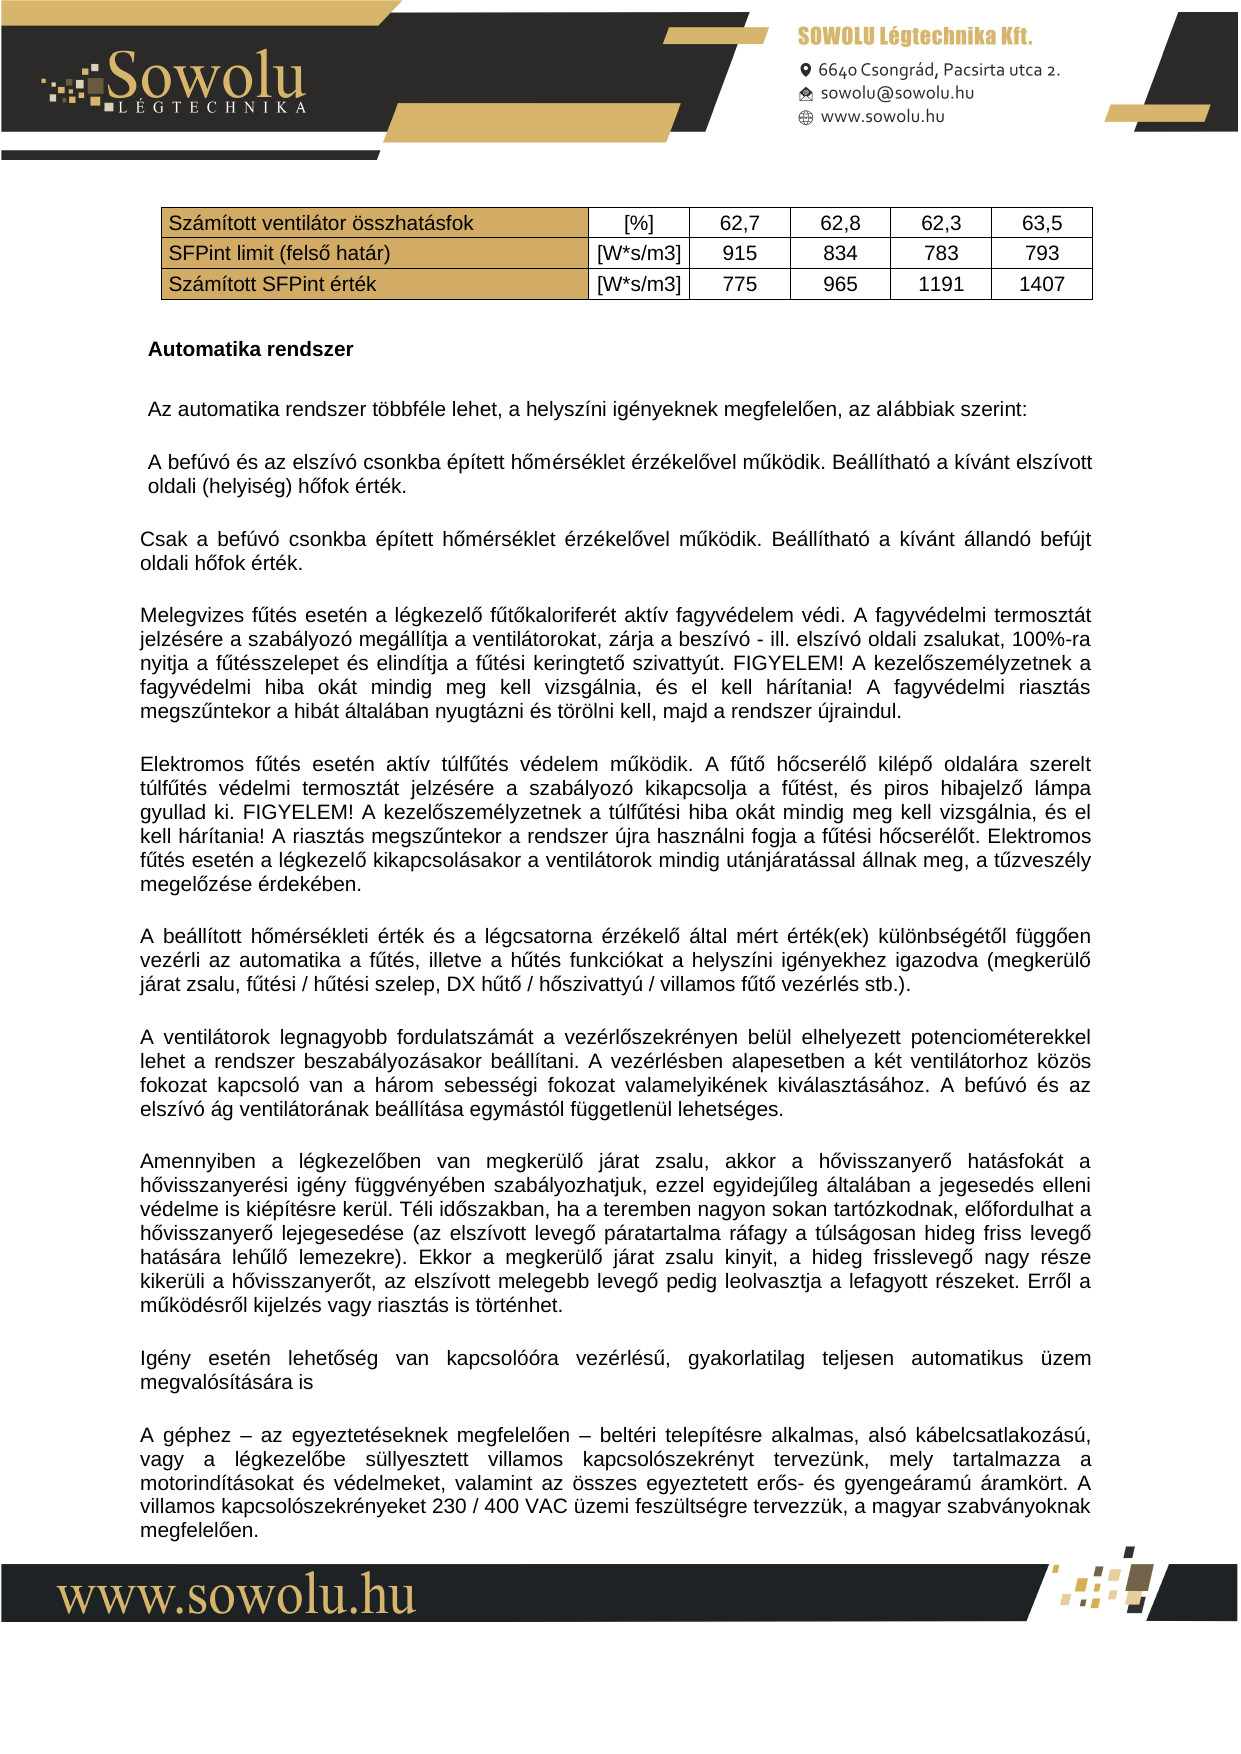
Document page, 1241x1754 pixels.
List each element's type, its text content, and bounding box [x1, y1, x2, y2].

text Automatika rendszer [148, 336, 1092, 360]
table_cell 62,8 [791, 208, 890, 237]
table_cell Számított SFPint érték [162, 269, 588, 299]
table_cell 775 [690, 269, 790, 299]
text Igény esetén lehetőség van kapcsolóóra vezérlésű, gyakorlatilag teljesen automatikus üzem megvalósítására is [140, 1346, 1092, 1394]
text A ventilátorok legnagyobb fordulatszámát a vezérlőszekrényen belül elhelyezett potenciométerekkel lehet a rendszer beszabályozásakor beállítani. A vezérlésben alapesetben a két ventilátorhoz közös fokozat kapcsoló van a három sebességi fokozat valamelyikének kiválasztásához. A befúvó és az elszívó ág ventilátorának beállítása egymástól függetlenül lehetséges. [140, 1025, 1092, 1121]
text Melegvizes fűtés esetén a légkezelő fűtőkaloriferét aktív fagyvédelem védi. A fagyvédelmi termosztát jelzésére a szabályozó megállítja a ventilátorokat, zárja a beszívó - ill. elszívó oldali zsalukat, 100%-ra nyitja a fűtésszelepet és elindítja a fűtési keringtető szivattyút. FIGYELEM! A kezelőszemélyzetnek a fagyvédelmi hiba okát mindig meg kell vizsgálnia, és el kell hárítania! A fagyvédelmi riasztás megszűntekor a hibát általában nyugtázni és törölni kell, majd a rendszer újraindul. [140, 603, 1092, 723]
table_cell 915 [690, 238, 790, 268]
table_cell Számított ventilátor összhatásfok [162, 208, 588, 237]
picture [0, 1546, 1236, 1622]
table_cell 834 [791, 238, 890, 268]
table_cell SFPint limit (felső határ) [162, 238, 588, 268]
table_cell 1407 [992, 269, 1092, 299]
text A géphez – az egyeztetéseknek megfelelően – beltéri telepítésre alkalmas, alsó kábelcsatlakozású, vagy a légkezelőbe süllyesztett villamos kapcsolószekrényt tervezünk, mely tartalmazza a motorindításokat és védelmeket, valamint az összes egyeztetett erős- és gyengeáramú áramkört. A villamos kapcsolószekrényeket 230 / 400 VAC üzemi feszültségre tervezzük, a magyar szabványoknak megfelelően. [140, 1422, 1092, 1542]
text Az automatika rendszer többféle lehet, a helyszíni igényeknek megfelelően, az alábbiak szerint: [148, 397, 1092, 421]
table_cell 1191 [891, 269, 991, 299]
text A beállított hőmérsékleti érték és a légcsatorna érzékelő által mért érték(ek) különbségétől függően vezérli az automatika a fűtés, illetve a hűtés funkciókat a helyszíni igényekhez igazodva (megkerülő járat zsalu, fűtési / hűtési szelep, DX hűtő / hőszivattyú / villamos fűtő vezérlés stb.). [140, 924, 1092, 996]
table_cell [W*s/m3] [589, 238, 689, 268]
table_cell 62,3 [891, 208, 991, 237]
text Amennyiben a légkezelőben van megkerülő járat zsalu, akkor a hővisszanyerő hatásfokát a hővisszanyerési igény függvényében szabályozhatjuk, ezzel egyidejűleg általában a jegesedés elleni védelme is kiépítésre kerül. Téli időszakban, ha a teremben nagyon sokan tartózkodnak, előfordulhat a hővisszanyerő lejegesedése (az elszívott levegő páratartalma ráfagy a túlságosan hideg friss levegő hatására lehűlő lemezekre). Ekkor a megkerülő járat zsalu kinyit, a hideg frisslevegő nagy része kikerüli a hővisszanyerőt, az elszívott melegebb levegő pedig leolvasztja a lefagyott részeket. Erről a működésről kijelzés vagy riasztás is történhet. [140, 1149, 1092, 1317]
table_cell 783 [891, 238, 991, 268]
text A befúvó és az elszívó csonkba épített hőmérséklet érzékelővel működik. Beállítható a kívánt elszívott oldali (helyiség) hőfok érték. [148, 450, 1092, 498]
table_cell 965 [791, 269, 890, 299]
table_cell 793 [992, 238, 1092, 268]
table_cell [W*s/m3] [589, 269, 689, 299]
table_cell [%] [589, 208, 689, 237]
text Csak a befúvó csonkba épített hőmérséklet érzékelővel működik. Beállítható a kívánt állandó befújt oldali hőfok érték. [140, 526, 1092, 574]
table_cell 63,5 [992, 208, 1092, 237]
picture [0, 0, 1238, 160]
table_cell 62,7 [690, 208, 790, 237]
text Elektromos fűtés esetén aktív túlfűtés védelem működik. A fűtő hőcserélő kilépő oldalára szerelt túlfűtés védelmi termosztát jelzésére a szabályozó kikapcsolja a fűtést, és piros hibajelző lámpa gyullad ki. FIGYELEM! A kezelőszemélyzetnek a túlfűtési hiba okát mindig meg kell vizsgálnia, és el kell hárítania! A riasztás megszűntekor a rendszer újra használni fogja a fűtési hőcserélőt. Elektromos fűtés esetén a légkezelő kikapcsolásakor a ventilátorok mindig utánjáratással állnak meg, a tűzveszély megelőzése érdekében. [140, 752, 1092, 895]
